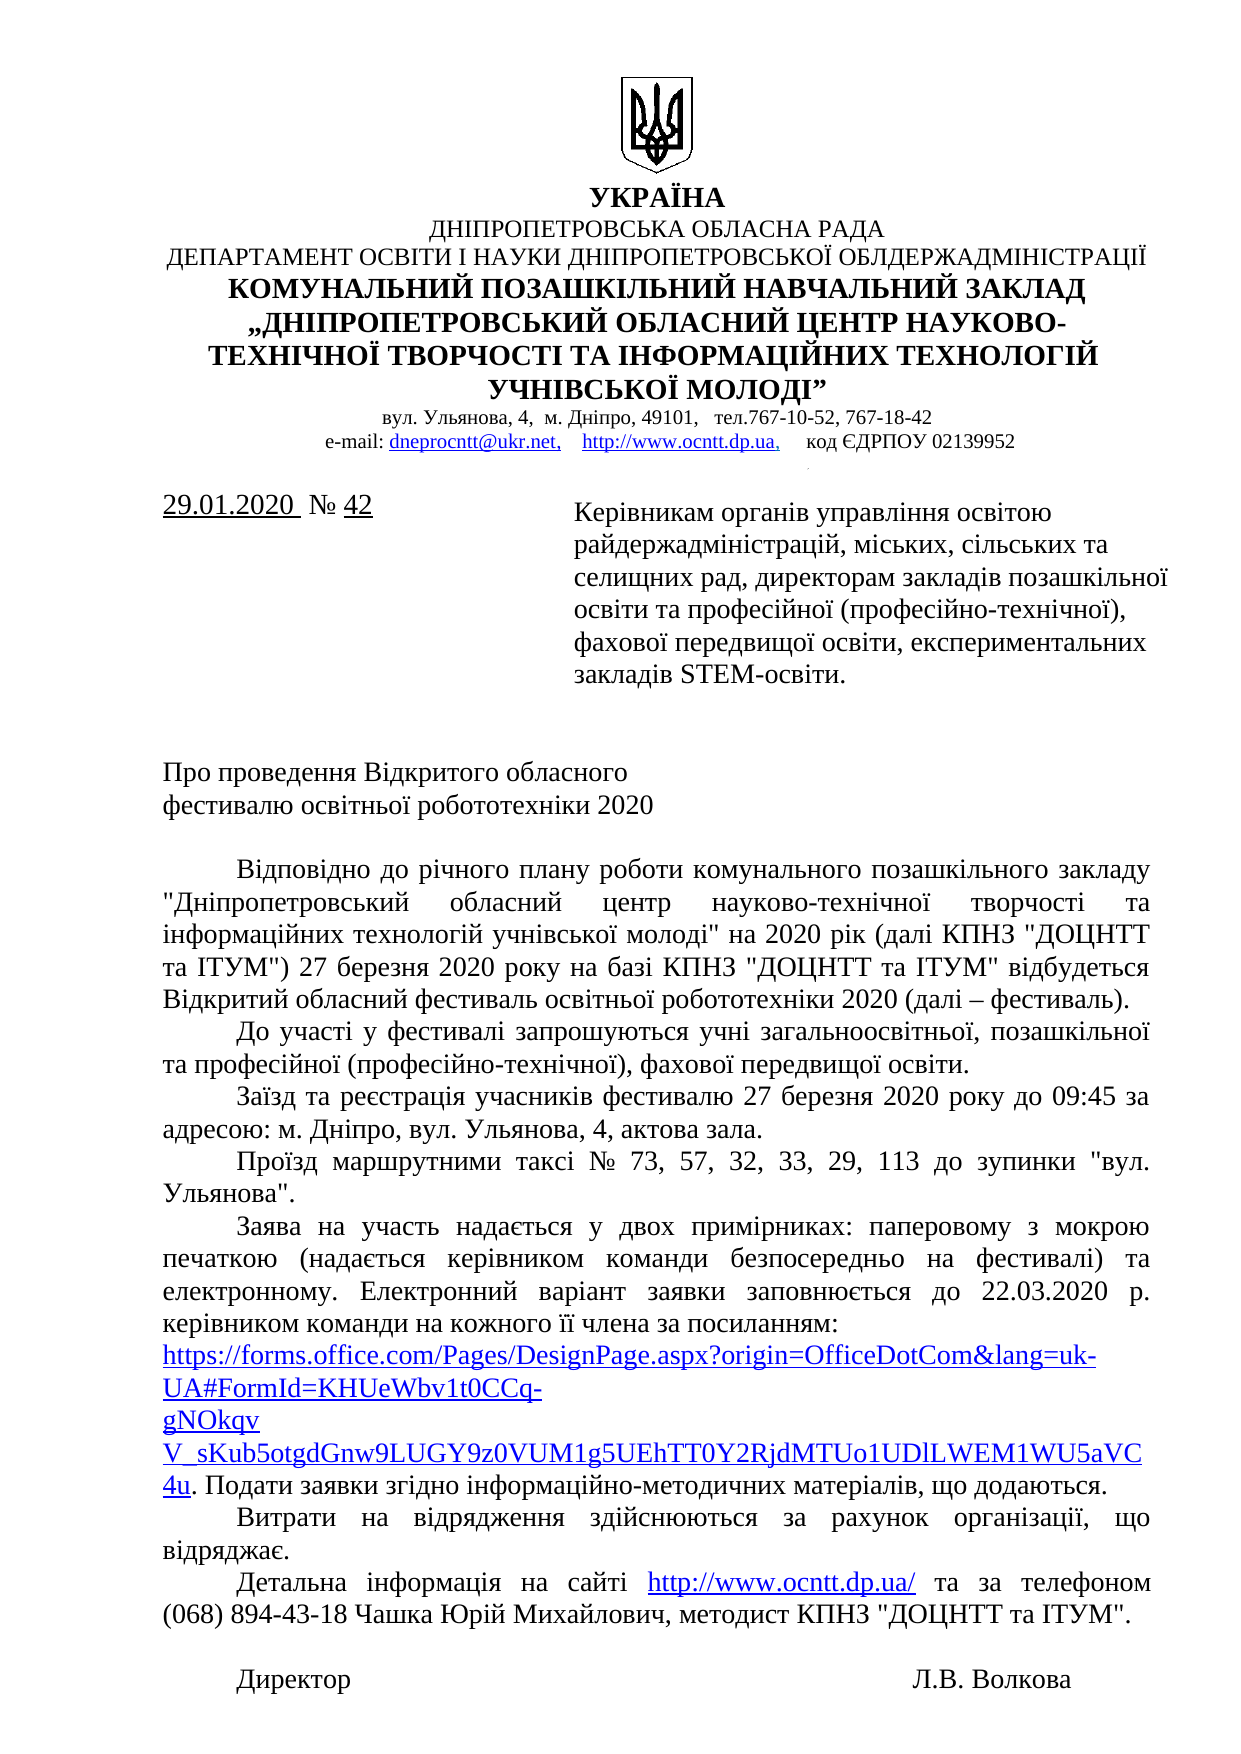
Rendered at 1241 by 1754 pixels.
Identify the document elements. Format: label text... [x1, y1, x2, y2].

text 29.01.2020 № 42 [162, 487, 558, 521]
text „ДНІПРОПЕТРОВСЬКИЙ ОБЛАСНИЙ ЦЕНТР НАУКОВО-ТЕХНІЧНОЇ ТВОРЧОСТІ ТА ІНФОРМАЦІЙНИХ ТЕХНОЛОГІЙ УЧНІВСЬКОЇ МОЛОДІ” [162, 305, 1152, 405]
text Проїзд маршрутними таксі № 73, 57, 32, 33, 29, 113 до зупинки "вул. Ульянова". [162, 1144, 1152, 1209]
text Директор Л.В. Волкова [162, 1662, 1152, 1695]
text е-mail: dneprocntt@ukr.net, http://www.ocntt.dp.ua, код ЄДРПОУ 02139952 [162, 429, 1152, 453]
text Відповідно до річного плану роботи комунального позашкільного закладу "Дніпропетровський обласний центр науково-технічної творчості та інформаційних технологій учнівської молоді" на 2020 рік (далі КПНЗ "ДОЦНТТ та ІТУМ") 27 березня 2020 року на базі КПНЗ "ДОЦНТТ та ІТУМ" відбудеться Відкритий обласний фестиваль освітньої робототехніки 2020 (далі – фестиваль). [162, 852, 1152, 1014]
text Детальна інформація на сайті http://www.ocntt.dp.ua/ та за телефоном (068) 894-43-18 Чашка Юрій Михайлович, методист КПНЗ "ДОЦНТТ та ІТУМ". [162, 1565, 1152, 1630]
text Витрати на відрядження здійснюються за рахунок організації, що відряджає. [162, 1500, 1152, 1565]
text Про проведення Відкритого обласного [162, 755, 1152, 788]
text фестивалю освітньої робототехніки 2020 [162, 788, 1152, 820]
text https://forms.office.com/Pages/DesignPage.aspx?origin=OfficeDotCom&lang=uk-UA#FormId=KHUeWbv1t0CCq-gNOkqvV_sKub5otgdGnw9LUGY9z0VUM1g5UEhTT0Y2RjdMTUo1UDlLWEM1WU5aVC4u. Подати заявки згідно інформаційно-методичних матеріалів, що додаються. [162, 1338, 1152, 1500]
text ДЕПАРТАМЕНТ ОСВІТИ І НАУКИ ДНІПРОПЕТРОВСЬКОЇ облдержадміністраціЇ [162, 242, 1152, 271]
picture [614, 73, 700, 181]
text вул. Ульянова, 4, м. Дніпро, 49101, тел.767-10-52, 767-18-42 [162, 405, 1152, 429]
text Україна [162, 180, 1152, 214]
text КОМУНАЛЬНИЙ ПОЗАШКІЛЬНИЙ НАВЧАЛЬНИЙ ЗАКЛАД [162, 271, 1152, 305]
text ДНІПРОПЕТРОВСЬКА ОБЛАСНА РАДА [162, 214, 1152, 242]
text Заява на участь надається у двох примірниках: паперовому з мокрою печаткою (надається керівником команди безпосередньо на фестивалі) та електронному. Електронний варіант заявки заповнюється до 22.03.2020 р. керівником команди на кожного її члена за посиланням: [162, 1209, 1152, 1338]
text До участі у фестивалі запрошуються учні загальноосвітньої, позашкільної та професійної (професійно-технічної), фахової передвищої освіти. [162, 1014, 1152, 1079]
text Заїзд та реєстрація учасників фестивалю 27 березня 2020 року до 09:45 за адресою: м. Дніпро, вул. Ульянова, 4, актова зала. [162, 1079, 1152, 1144]
